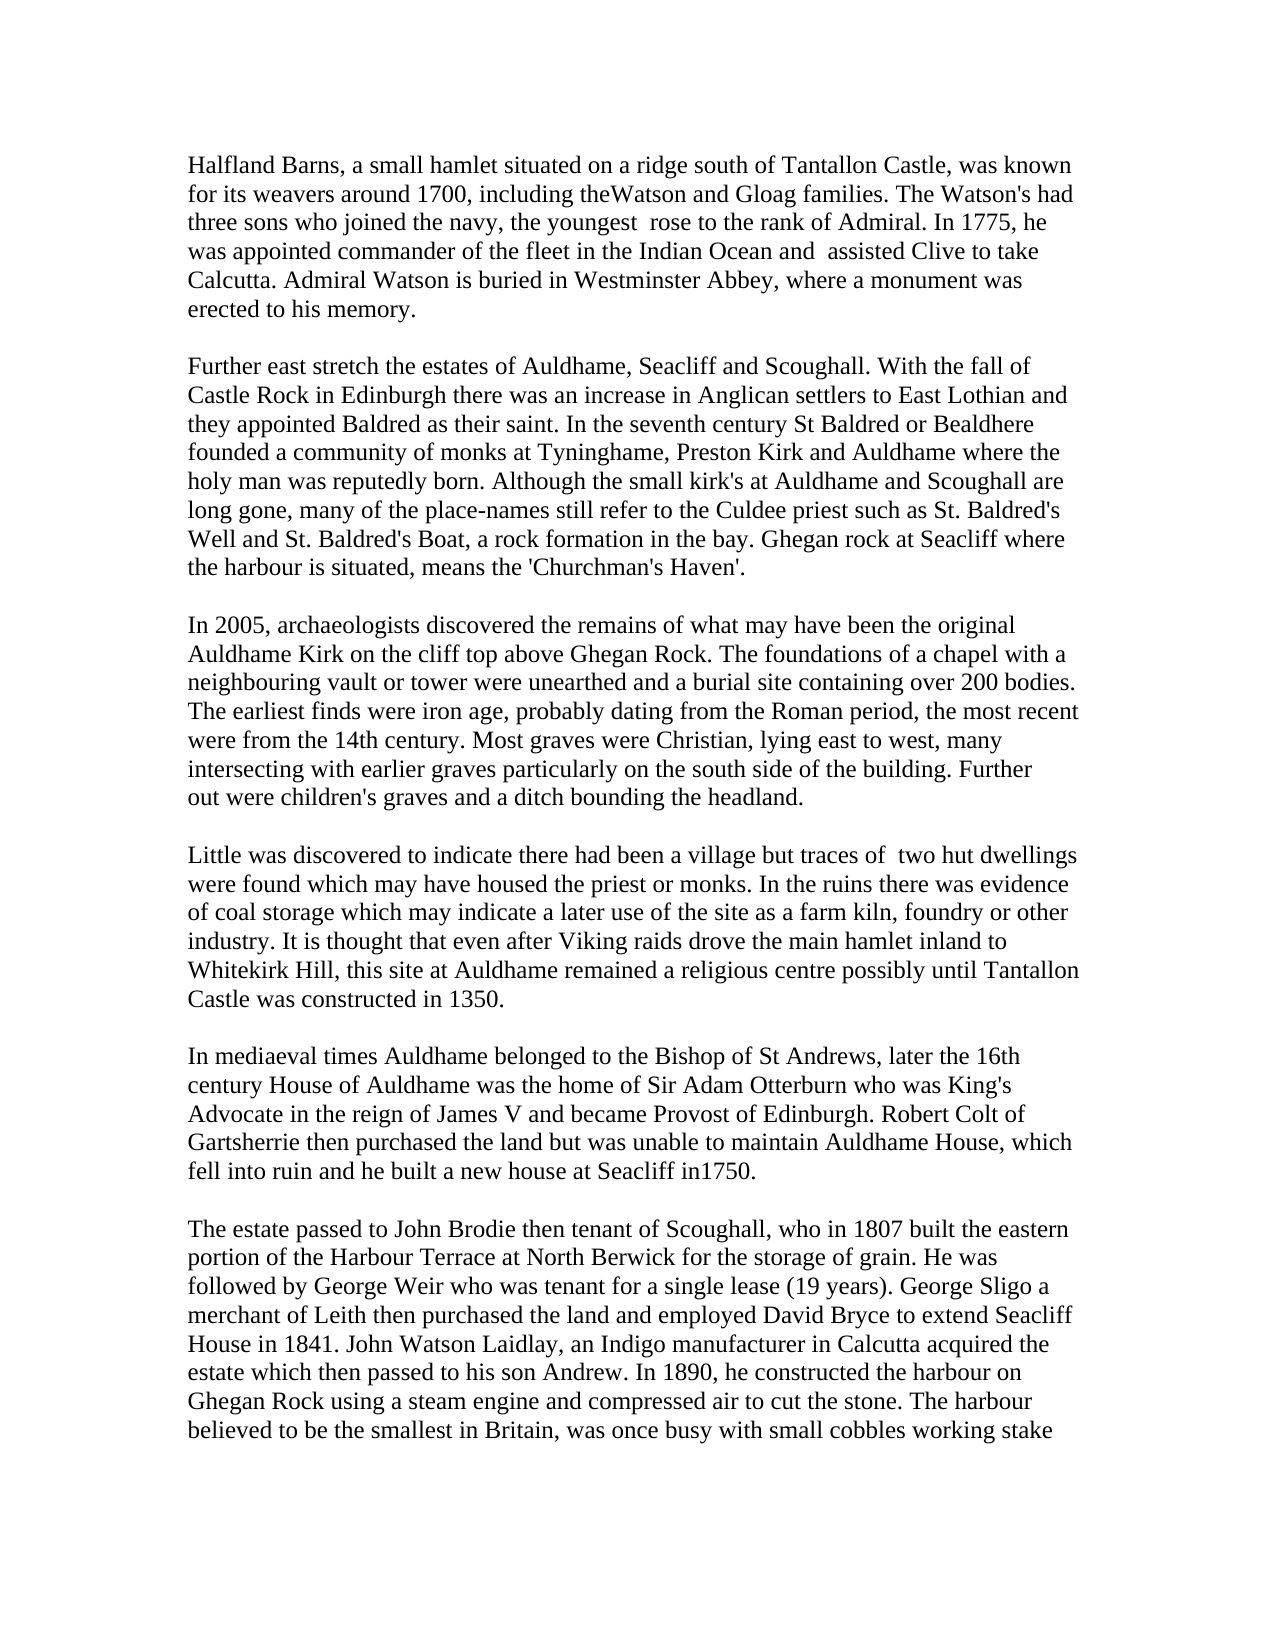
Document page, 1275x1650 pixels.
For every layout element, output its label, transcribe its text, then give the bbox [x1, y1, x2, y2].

text was appointed commander of the fleet in the Indian Ocean and assisted Clive to take Calcutta. Admiral Watson is buried in Westminster Abbey, where a monument was erected to his memory. [187, 236, 1087, 322]
text In 2005, archaeologists discovered the remains of what may have been the original Auldhame Kirk on the cliff top above Ghegan Rock. The foundations of a chapel with a neighbouring vault or tower were unearthed and a burial site containing over 200 bodies. [187, 610, 1087, 696]
text Further east stretch the estates of Auldhame, Seacliff and Scoughall. With the fall of Castle Rock in Edinburgh there was an increase in Anglican settlers to East Lothian and they appointed Baldred as their saint. In the seventh century St Baldred or Bealdhere founded a community of monks at Tyninghame, Preston Kirk and Auldhame where the holy man was reputedly born. Although the small kirk's at Auldhame and Scoughall are long gone, many of the place-names still refer to the Culdee priest such as St. Baldred's Well and St. Baldred's Boat, a rock formation in the bay. Ghegan rock at Seacliff where the harbour is situated, means the 'Churchman's Haven'. [187, 351, 1087, 581]
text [187, 1386, 1087, 1444]
text The estate passed to John Brodie then tenant of Scoughall, who in 1807 built the eastern portion of the Harbour Terrace at North Berwick for the storage of grain. He was followed by George Weir who was tenant for a single lease (19 years). George Sligo a [187, 1214, 1087, 1300]
text merchant of Leith then purchased the land and employed David Bryce to extend Seacliff House in 1841. John Watson Laidlay, an Indigo manufacturer in Calcutta acquired the estate which then passed to his son Andrew. In 1890, he constructed the harbour on [187, 1300, 1087, 1386]
text The earliest finds were iron age, probably dating from the Roman period, the most recent were from the 14th century. Most graves were Christian, lying east to west, many intersecting with earlier graves particularly on the south side of the building. Further [187, 696, 1087, 782]
text out were children's graves and a ditch bounding the headland. [187, 782, 1087, 811]
text Halfland Barns, a small hamlet situated on a ridge south of Tantallon Castle, was known for its weavers around 1700, including theWatson and Gloag families. The Watson's had three sons who joined the navy, the youngest rose to the rank of Admiral. In 1775, he [187, 150, 1087, 236]
text Little was discovered to indicate there had been a village but traces of two hut dwellings were found which may have housed the priest or monks. In the ruins there was evidence of coal storage which may indicate a later use of the site as a farm kiln, foundry or other industry. It is thought that even after Viking raids drove the main hamlet inland to Whitekirk Hill, this site at Auldhame remained a religious centre possibly until Tantallon Castle was constructed in 1350. [187, 840, 1087, 1012]
text In mediaeval times Auldhame belonged to the Bishop of St Andrews, later the 16th century House of Auldhame was the home of Sir Adam Otterburn who was King's Advocate in the reign of James V and became Provost of Edinburgh. Robert Colt of Gartsherrie then purchased the land but was unable to maintain Auldhame House, which fell into ruin and he built a new house at Seacliff in1750. [187, 1041, 1087, 1185]
